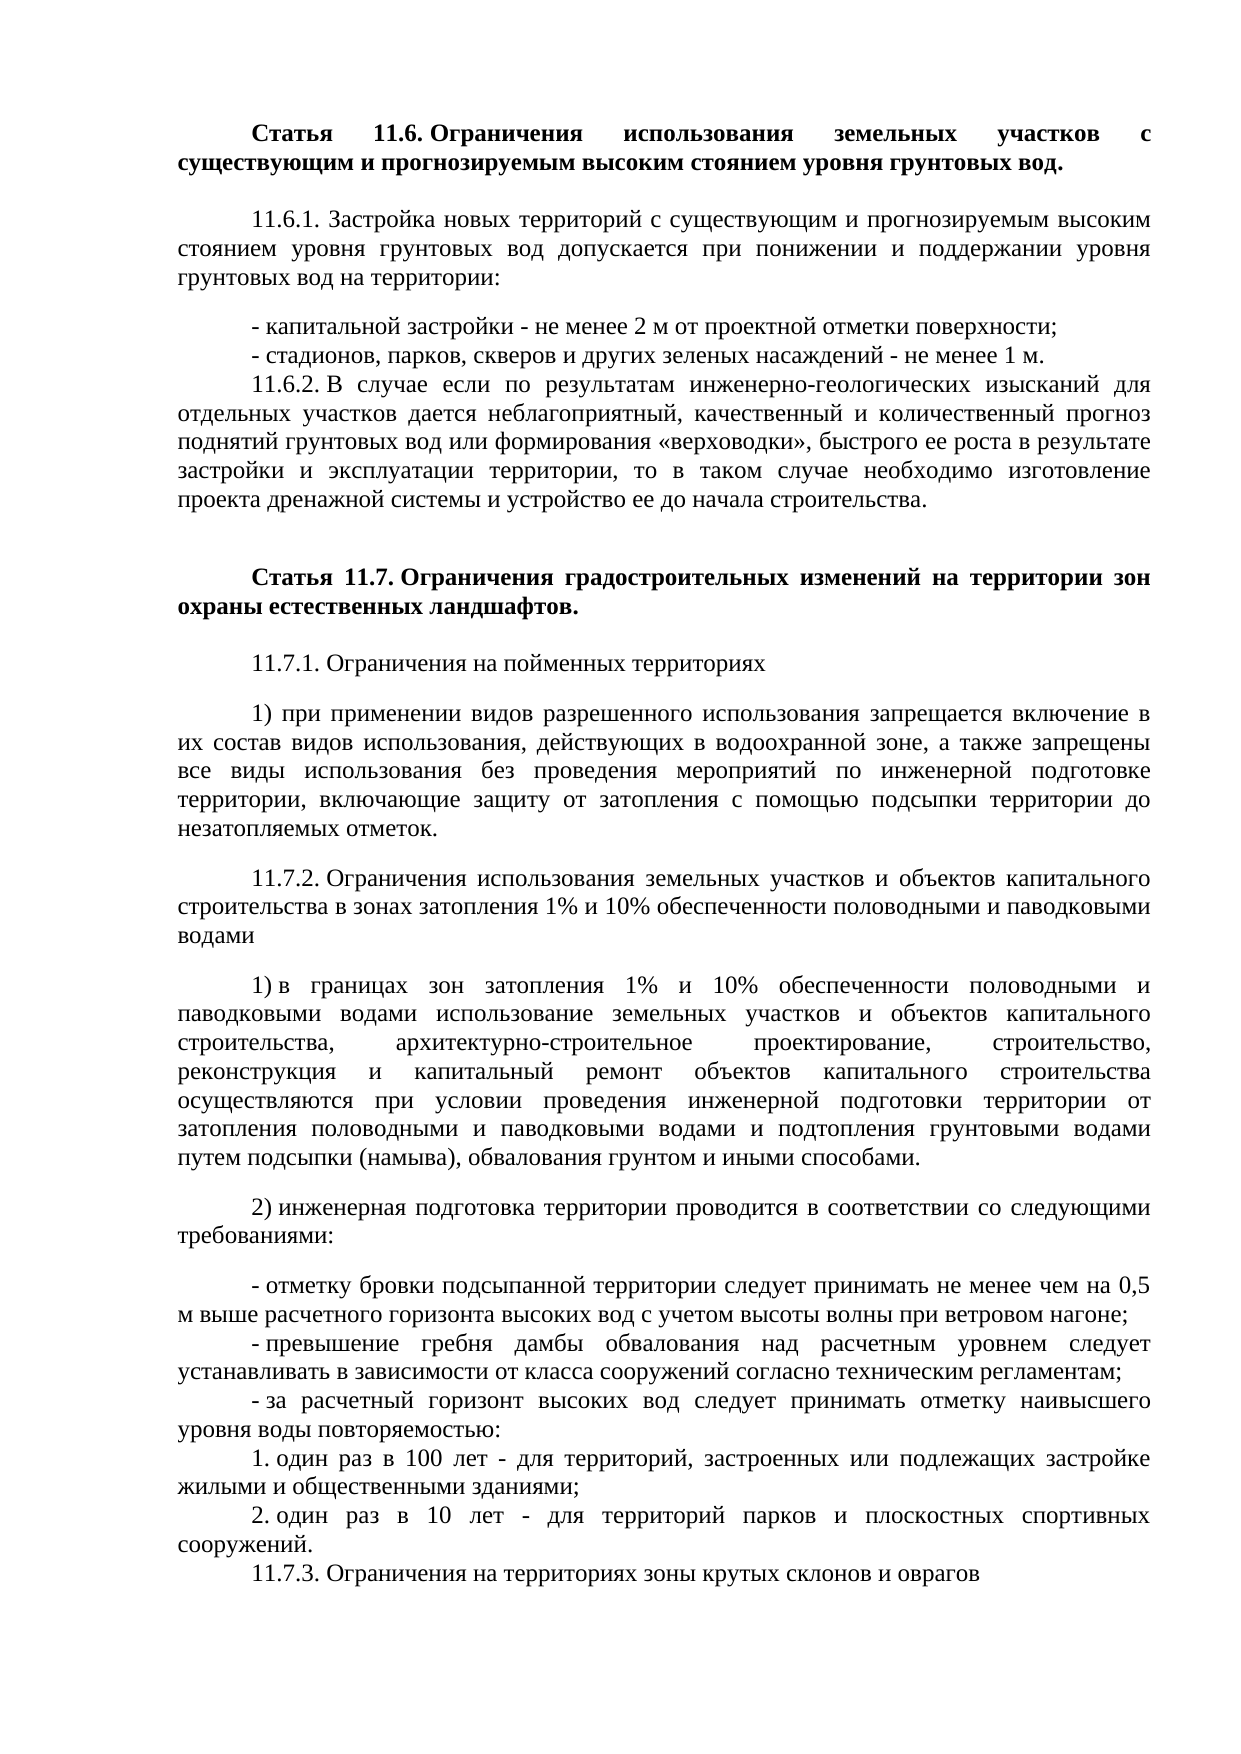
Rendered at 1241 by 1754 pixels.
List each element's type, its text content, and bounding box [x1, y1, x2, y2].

text 1) в границах зон затопления 1% и 10% обеспеченности половодными и паводковыми водами использование земельных участков и объектов капитального строительства, архитектурно-строительное проектирование, строительство, реконструкция и капитальный ремонт объектов капитального строительства осуществляются при условии проведения инженерной подготовки территории от затопления половодными и паводковыми водами и подтопления грунтовыми водами путем подсыпки (намыва), обвалования грунтом и иными способами. [177, 970, 1152, 1171]
list - превышение гребня дамбы обвалования над расчетным уровнем следует устанавливать в зависимости от класса сооружений согласно техническим регламентам; [177, 1328, 1152, 1385]
text 11.7.1. Ограничения на пойменных территориях [177, 648, 1152, 677]
list 2. один раз в 10 лет - для территорий парков и плоскостных спортивных сооружений. [177, 1500, 1152, 1558]
text 11.6.2. В случае если по результатам инженерно-геологических изысканий для отдельных участков дается неблагоприятный, качественный и количественный прогноз поднятий грунтовых вод или формирования «верховодки», быстрого ее роста в результате застройки и эксплуатации территории, то в таком случае необходимо изготовление проекта дренажной системы и устройство ее до начала строительства. [177, 369, 1152, 513]
list Статья 11.7. Ограничения градостроительных изменений на территории зон охраны естественных ландшафтов. [177, 562, 1152, 620]
list - отметку бровки подсыпанной территории следует принимать не менее чем на 0,5 м выше расчетного горизонта высоких вод с учетом высоты волны при ветровом нагоне; [177, 1270, 1152, 1328]
text 2) инженерная подготовка территории проводится в соответствии со следующими требованиями: [177, 1192, 1152, 1249]
list - капитальной застройки - не менее 2 м от проектной отметки поверхности; [251, 311, 1152, 340]
list 1. один раз в 100 лет - для территорий, застроенных или подлежащих застройке жилыми и общественными зданиями; [177, 1443, 1152, 1500]
text 11.7.2. Ограничения использования земельных участков и объектов капитального строительства в зонах затопления 1% и 10% обеспеченности половодными и паводковыми водами [177, 863, 1152, 949]
list - за расчетный горизонт высоких вод следует принимать отметку наивысшего уровня воды повторяемостью: [177, 1385, 1152, 1443]
list Статья 11.6. Ограничения использования земельных участков с существующим и прогнозируемым высоким стоянием уровня грунтовых вод. [177, 118, 1152, 176]
text 1) при применении видов разрешенного использования запрещается включение в их состав видов использования, действующих в водоохранной зоне, а также запрещены все виды использования без проведения мероприятий по инженерной подготовке территории, включающие защиту от затопления с помощью подсыпки территории до незатопляемых отметок. [177, 698, 1152, 842]
list - стадионов, парков, скверов и других зеленых насаждений - не менее 1 м. [251, 340, 1152, 369]
text 11.7.3. Ограничения на территориях зоны крутых склонов и оврагов [177, 1558, 1152, 1586]
text 11.6.1. Застройка новых территорий с существующим и прогнозируемым высоким стоянием уровня грунтовых вод допускается при понижении и поддержании уровня грунтовых вод на территории: [177, 204, 1152, 291]
